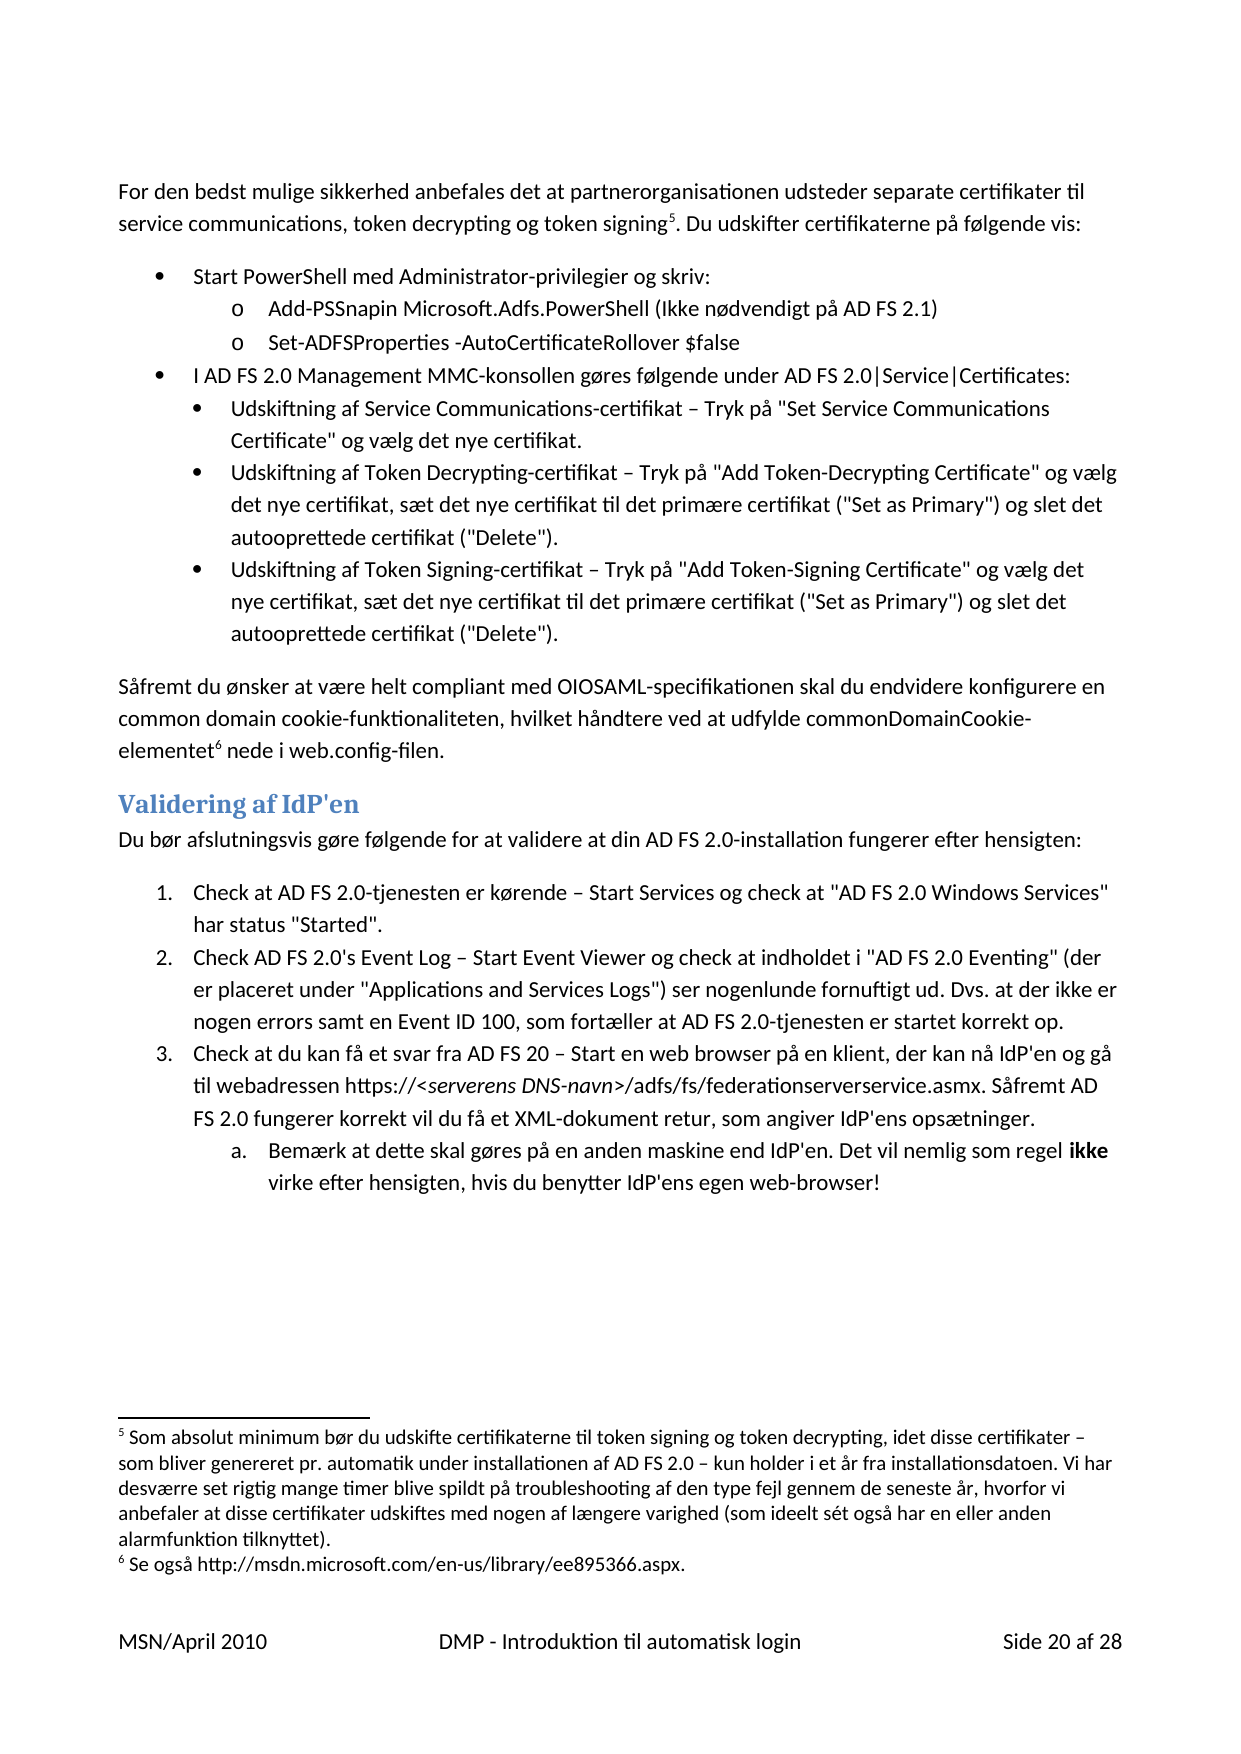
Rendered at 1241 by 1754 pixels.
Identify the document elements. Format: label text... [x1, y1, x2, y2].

list Check AD FS 2.0's Event Log – Start Event Viewer og check at indholdet i "AD FS 2.0 Eventing" (der er placeret under "Applications and Services Logs") ser nogenlunde fornuftigt ud. Dvs. at der ikke er nogen errors samt en Event ID 100, som fortæller at AD FS 2.0-tjenesten er startet korrekt op. [156, 943, 1122, 1035]
list Start PowerShell med Administrator-privilegier og skriv: [156, 262, 1122, 290]
text Såfremt du ønsker at være helt compliant med OIOSAML-specifikationen skal du endvidere konfigurere en common domain cookie-funktionaliteten, hvilket håndtere ved at udfylde commonDomainCookie-elementet nede i web.config-filen. [118, 672, 1122, 764]
list Set-ADFSProperties -AutoCertificateRollover $false [231, 328, 1122, 357]
list Check at AD FS 2.0-tjenesten er kørende – Start Services og check at "AD FS 2.0 Windows Services" har status "Started". [156, 878, 1122, 938]
list Check at du kan få et svar fra AD FS 20 – Start en web browser på en klient, der kan nå IdP'en og gå til webadressen https://<serverens DNS-navn>/adfs/fs/federationserverservice.asmx. Såfremt AD FS 2.0 fungerer korrekt vil du få et XML-dokument retur, som angiver IdP'ens opsætninger. [156, 1039, 1122, 1132]
list Udskiftning af Token Signing-certifikat – Tryk på "Add Token-Signing Certificate" og vælg det nye certifikat, sæt det nye certifikat til det primære certifikat ("Set as Primary") og slet det autooprettede certifikat ("Delete"). [193, 555, 1122, 647]
text Du bør afslutningsvis gøre følgende for at validere at din AD FS 2.0-installation fungerer efter hensigten: [118, 825, 1122, 853]
subtitle Validering af IdP'en [118, 789, 1122, 821]
list Udskiftning af Service Communications-certifikat – Tryk på "Set Service Communications Certificate" og vælg det nye certifikat. [193, 394, 1122, 454]
list I AD FS 2.0 Management MMC-konsollen gøres følgende under AD FS 2.0|Service|Certificates: [156, 362, 1122, 390]
list Add-PSSnapin Microsoft.Adfs.PowerShell (Ikke nødvendigt på AD FS 2.1) [231, 294, 1122, 324]
text For den bedst mulige sikkerhed anbefales det at partnerorganisationen udsteder separate certifikater til service communications, token decrypting og token signing. Du udskifter certifikaterne på følgende vis: [118, 177, 1122, 237]
list Udskiftning af Token Decrypting-certifikat – Tryk på "Add Token-Decrypting Certificate" og vælg det nye certifikat, sæt det nye certifikat til det primære certifikat ("Set as Primary") og slet det autooprettede certifikat ("Delete"). [193, 458, 1122, 551]
list Bemærk at dette skal gøres på en anden maskine end IdP'en. Det vil nemlig som regel ikke virke efter hensigten, hvis du benytter IdP'ens egen web-browser! [231, 1136, 1122, 1196]
